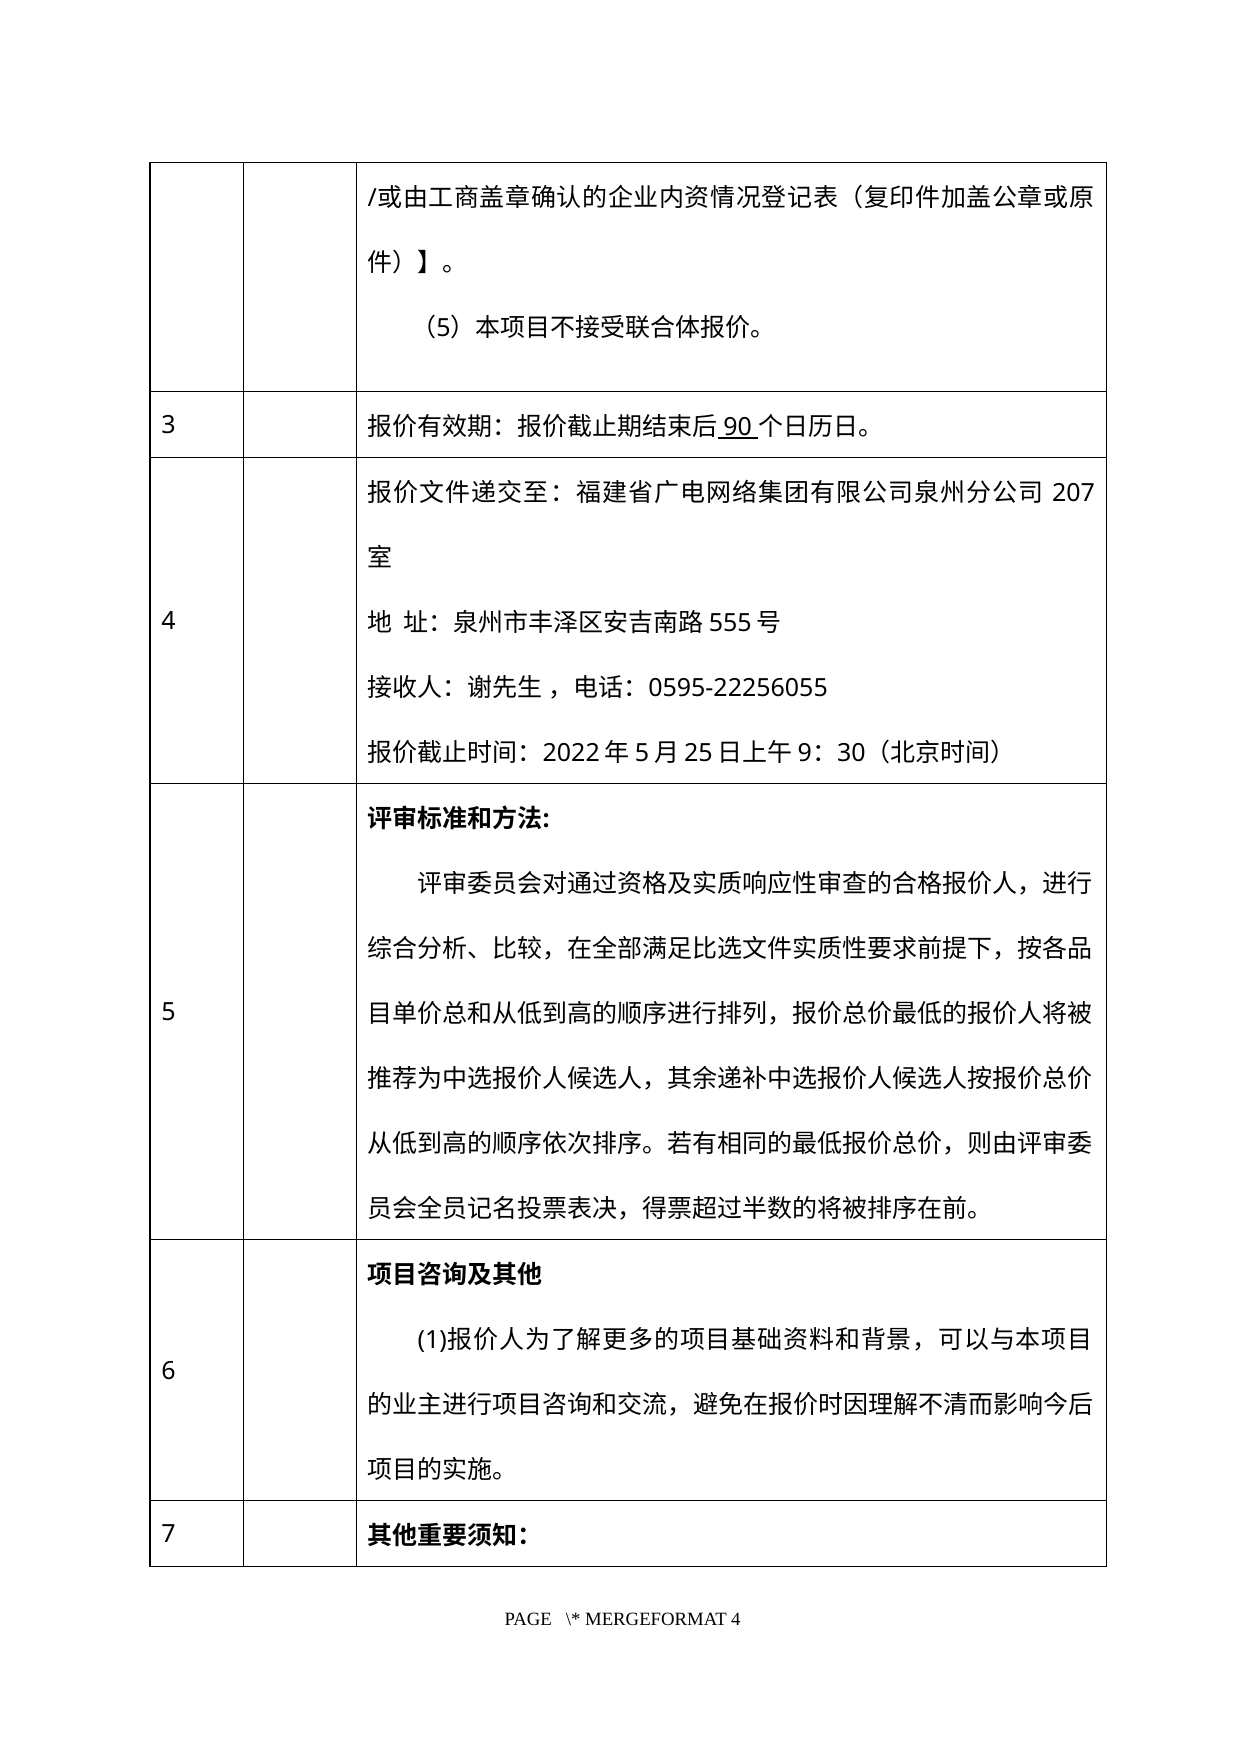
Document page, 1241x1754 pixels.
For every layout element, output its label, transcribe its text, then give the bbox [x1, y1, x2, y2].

table_cell [244, 1501, 356, 1566]
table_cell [357, 163, 1106, 391]
table_cell 5 [151, 784, 243, 1239]
table_cell 3 [151, 392, 243, 457]
table_cell [244, 392, 356, 457]
table_cell 报价有效期：报价截止期结束后 90 个日历日。 [357, 392, 1106, 457]
table_cell 项目咨询及其他 (1)报价人为了解更多的项目基础资料和背景，可以与本项目的业主进行项目咨询和交流，避免在报价时因理解不清而影响今后项目的实施。 [357, 1240, 1106, 1500]
table_cell 评审标准和方法: 评审委员会对通过资格及实质响应性审查的合格报价人，进行综合分析、比较，在全部满足比选文件实质性要求前提下，按各品目单价总和从低到高的顺序进行排列，报价总价最低的报价人将被推荐为中选报价人候选人，其余递补中选报价人候选人按报价总价从低到高的顺序依次排序。若有相同的最低报价总价，则由评审委员会全员记名投票表决，得票超过半数的将被排序在前。 [357, 784, 1106, 1239]
table_cell [244, 784, 356, 1239]
table_cell 4 [151, 458, 243, 783]
table_cell 7 [151, 1501, 243, 1566]
table_cell 2 [151, 163, 243, 391]
table_cell 6 [151, 1240, 243, 1500]
table_cell 报价文件递交至：福建省广电网络集团有限公司泉州分公司207室 地 址：泉州市丰泽区安吉南路555号 接收人：谢先生 ，电话：0595-22256055 报价截止时间：2022年5月25日上午9：30（北京时间） [357, 458, 1106, 783]
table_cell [357, 1501, 1106, 1566]
table_cell [244, 163, 356, 391]
table_cell [244, 458, 356, 783]
table_cell [244, 1240, 356, 1500]
